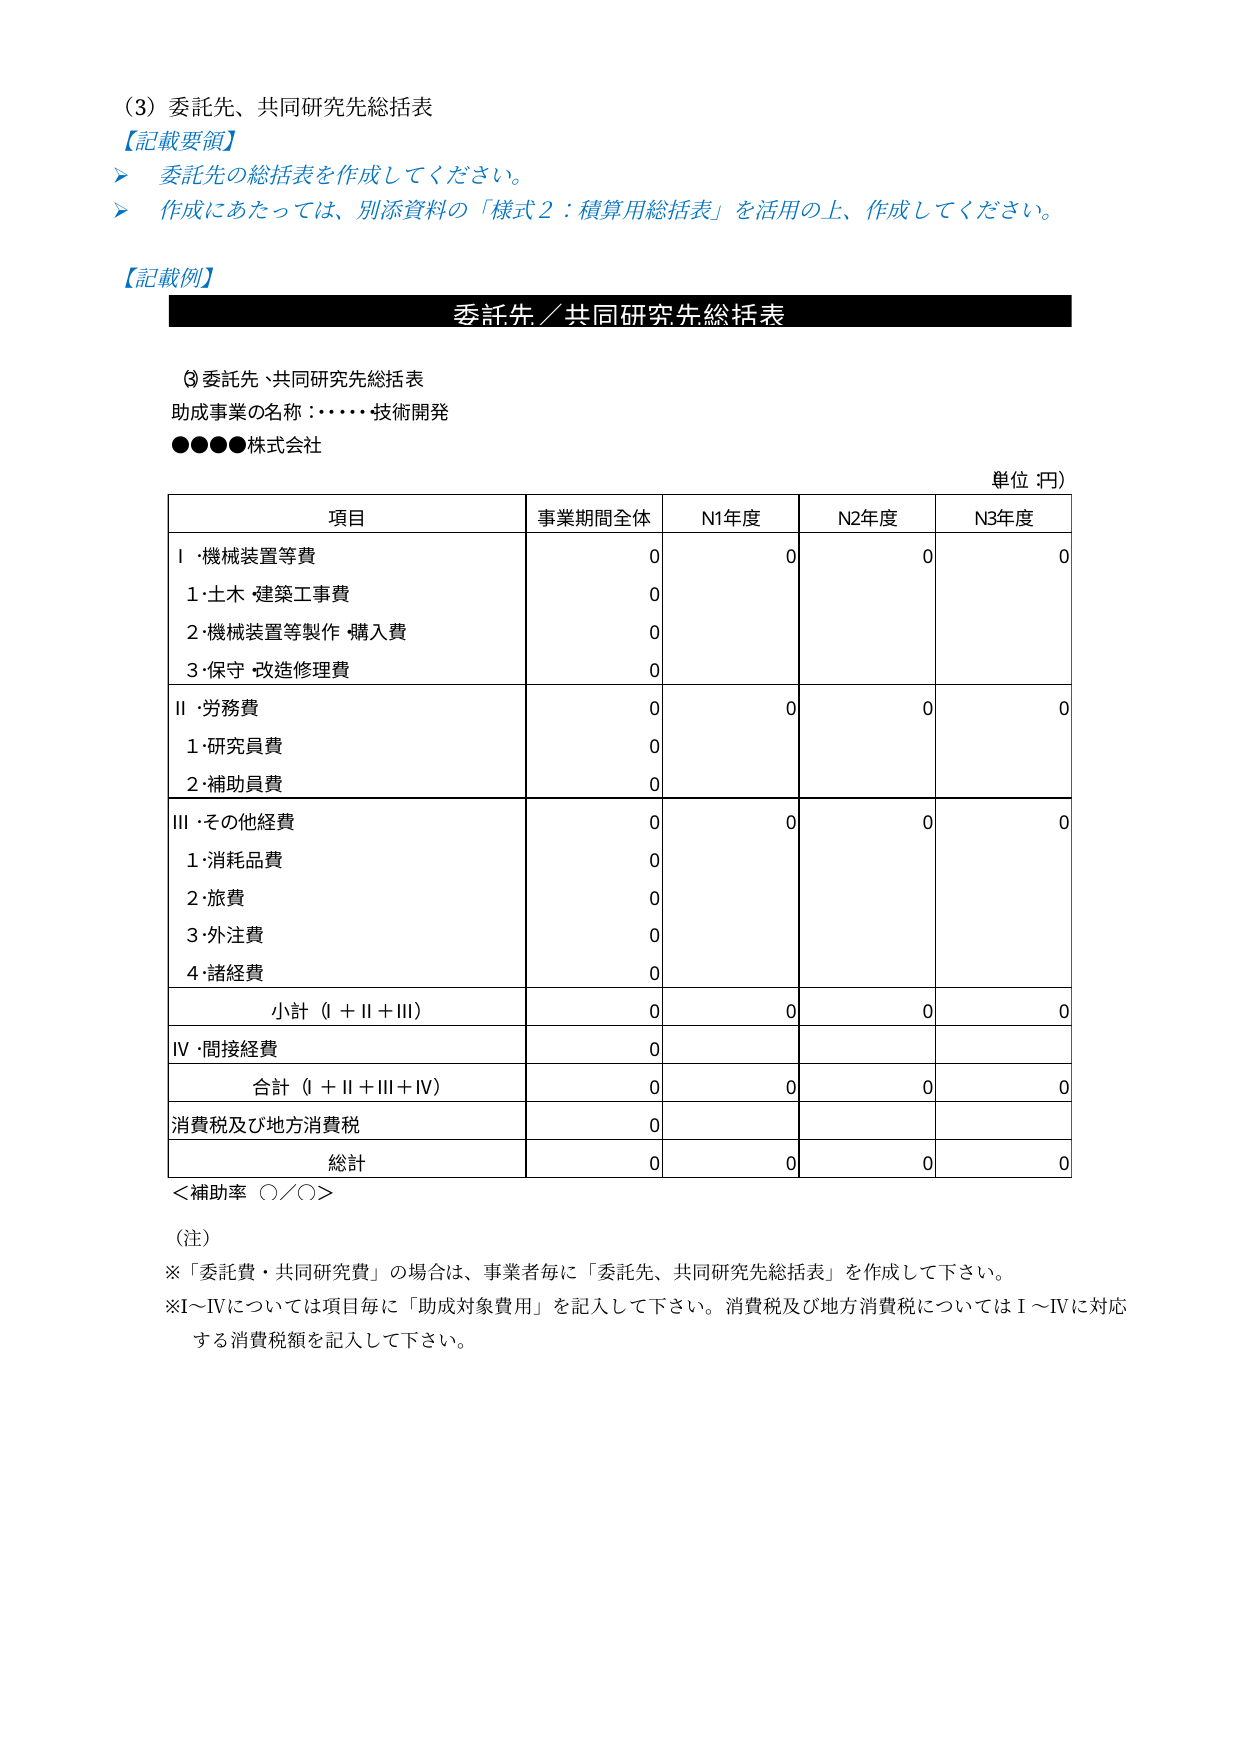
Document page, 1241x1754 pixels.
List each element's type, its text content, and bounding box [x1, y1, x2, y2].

text （注） [165, 1220, 1128, 1254]
text ※「委託費・共同研究費」の場合は、事業者毎に「委託先、共同研究先総括表」を作成して下さい。 [165, 1254, 1128, 1288]
text 【記載要領】 [112, 123, 1128, 157]
list 作成にあたっては、別添資料の「様式２：積算用総括表」を活用の上、作成してください。 [112, 192, 1128, 226]
text 【記載例】 [112, 260, 1128, 294]
list 委託先の総括表を作成してください。 [112, 157, 1128, 192]
text ※Ⅰ～Ⅳについては項目毎に「助成対象費用」を記入して下さい。消費税及び地方消費税についてはⅠ～Ⅳに対応する消費税額を記入して下さい。 [165, 1288, 1128, 1357]
text （3）委託先、共同研究先総括表 [112, 89, 1128, 123]
